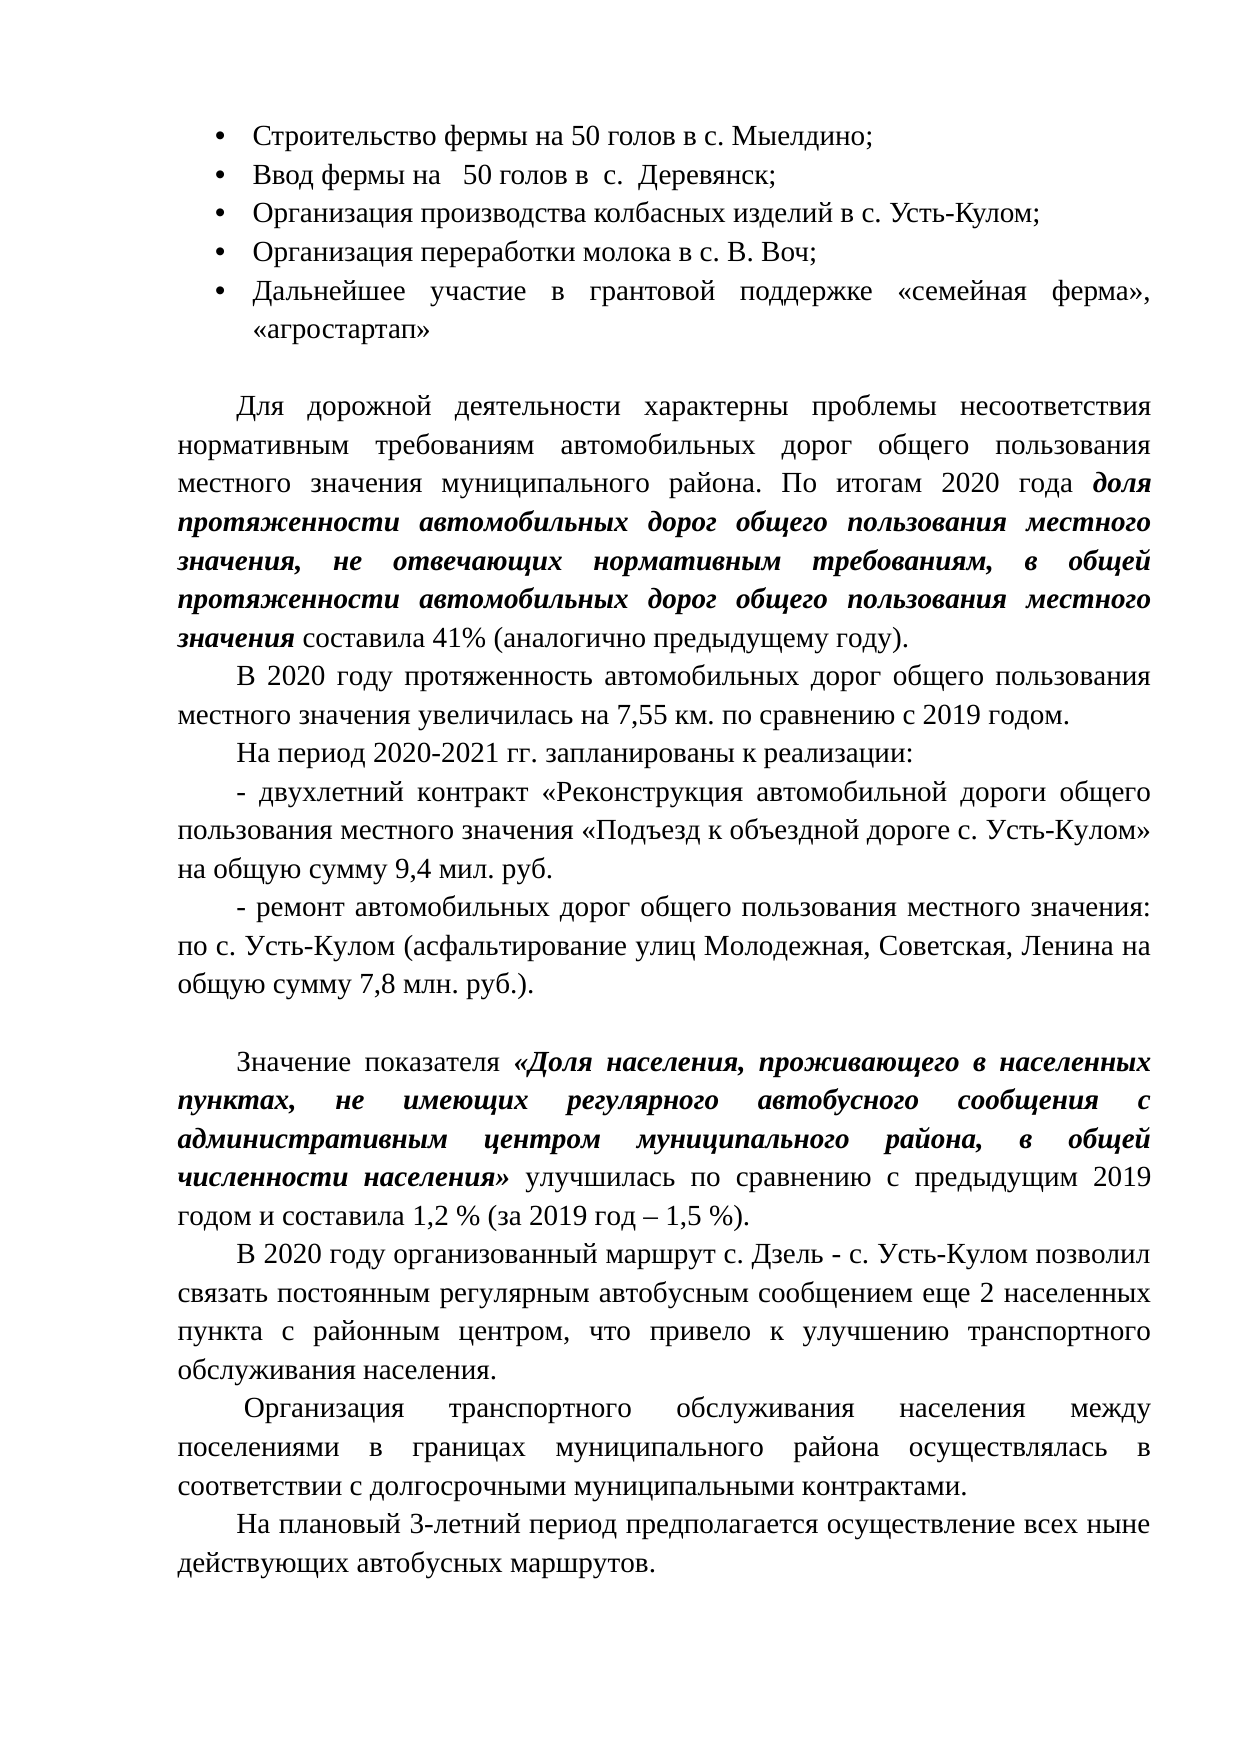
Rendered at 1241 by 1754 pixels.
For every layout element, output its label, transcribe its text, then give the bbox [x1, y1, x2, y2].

text Организация транспортного обслуживания населения между поселениями в границах муниципального района осуществлялась в соответствии с долгосрочными муниципальными контрактами. [177, 1391, 1152, 1501]
text На плановый 3-летний период предполагается осуществление всех ныне действующих автобусных маршрутов. [177, 1506, 1152, 1578]
text В 2020 году организованный маршрут с. Дзель - с. Усть-Кулом позволил связать постоянным регулярным автобусным сообщением еще 2 населенных пункта с районным центром, что привело к улучшению транспортного обслуживания населения. [177, 1236, 1152, 1386]
list Строительство фермы на 50 голов в с. Мыелдино; [215, 118, 1152, 152]
text На период 2020-2021 гг. запланированы к реализации: [177, 735, 1152, 769]
text В 2020 году протяженность автомобильных дорог общего пользования местного значения увеличилась на 7,55 км. по сравнению с 2019 годом. [177, 658, 1152, 730]
text Для дорожной деятельности характерны проблемы несоответствия нормативным требованиям автомобильных дорог общего пользования местного значения муниципального района. По итогам 2020 года доля протяженности автомобильных дорог общего пользования местного значения, не отвечающих нормативным требованиям, в общей протяженности автомобильных дорог общего пользования местного значения составила 41% (аналогично предыдущему году). [177, 388, 1152, 653]
text Значение показателя «Доля населения, проживающего в населенных пунктах, не имеющих регулярного автобусного сообщения с административным центром муниципального района, в общей численности населения» улучшилась по сравнению с предыдущим 2019 годом и составила 1,2 % (за 2019 год – 1,5 %). [177, 1044, 1152, 1231]
text - ремонт автомобильных дорог общего пользования местного значения: по с. Усть-Кулом (асфальтирование улиц Молодежная, Советская, Ленина на общую сумму 7,8 млн. руб.). [177, 889, 1152, 1000]
list Организация переработки молока в с. В. Воч; [215, 234, 1152, 268]
list Ввод фермы на 50 голов в с. Деревянск; [215, 157, 1152, 190]
list Организация производства колбасных изделий в с. Усть-Кулом; [215, 195, 1152, 229]
list Дальнейшее участие в грантовой поддержке «семейная ферма», «агростартап» [215, 273, 1152, 345]
text - двухлетний контракт «Реконструкция автомобильной дороги общего пользования местного значения «Подъезд к объездной дороге с. Усть-Кулом» на общую сумму 9,4 мил. руб. [177, 774, 1152, 884]
